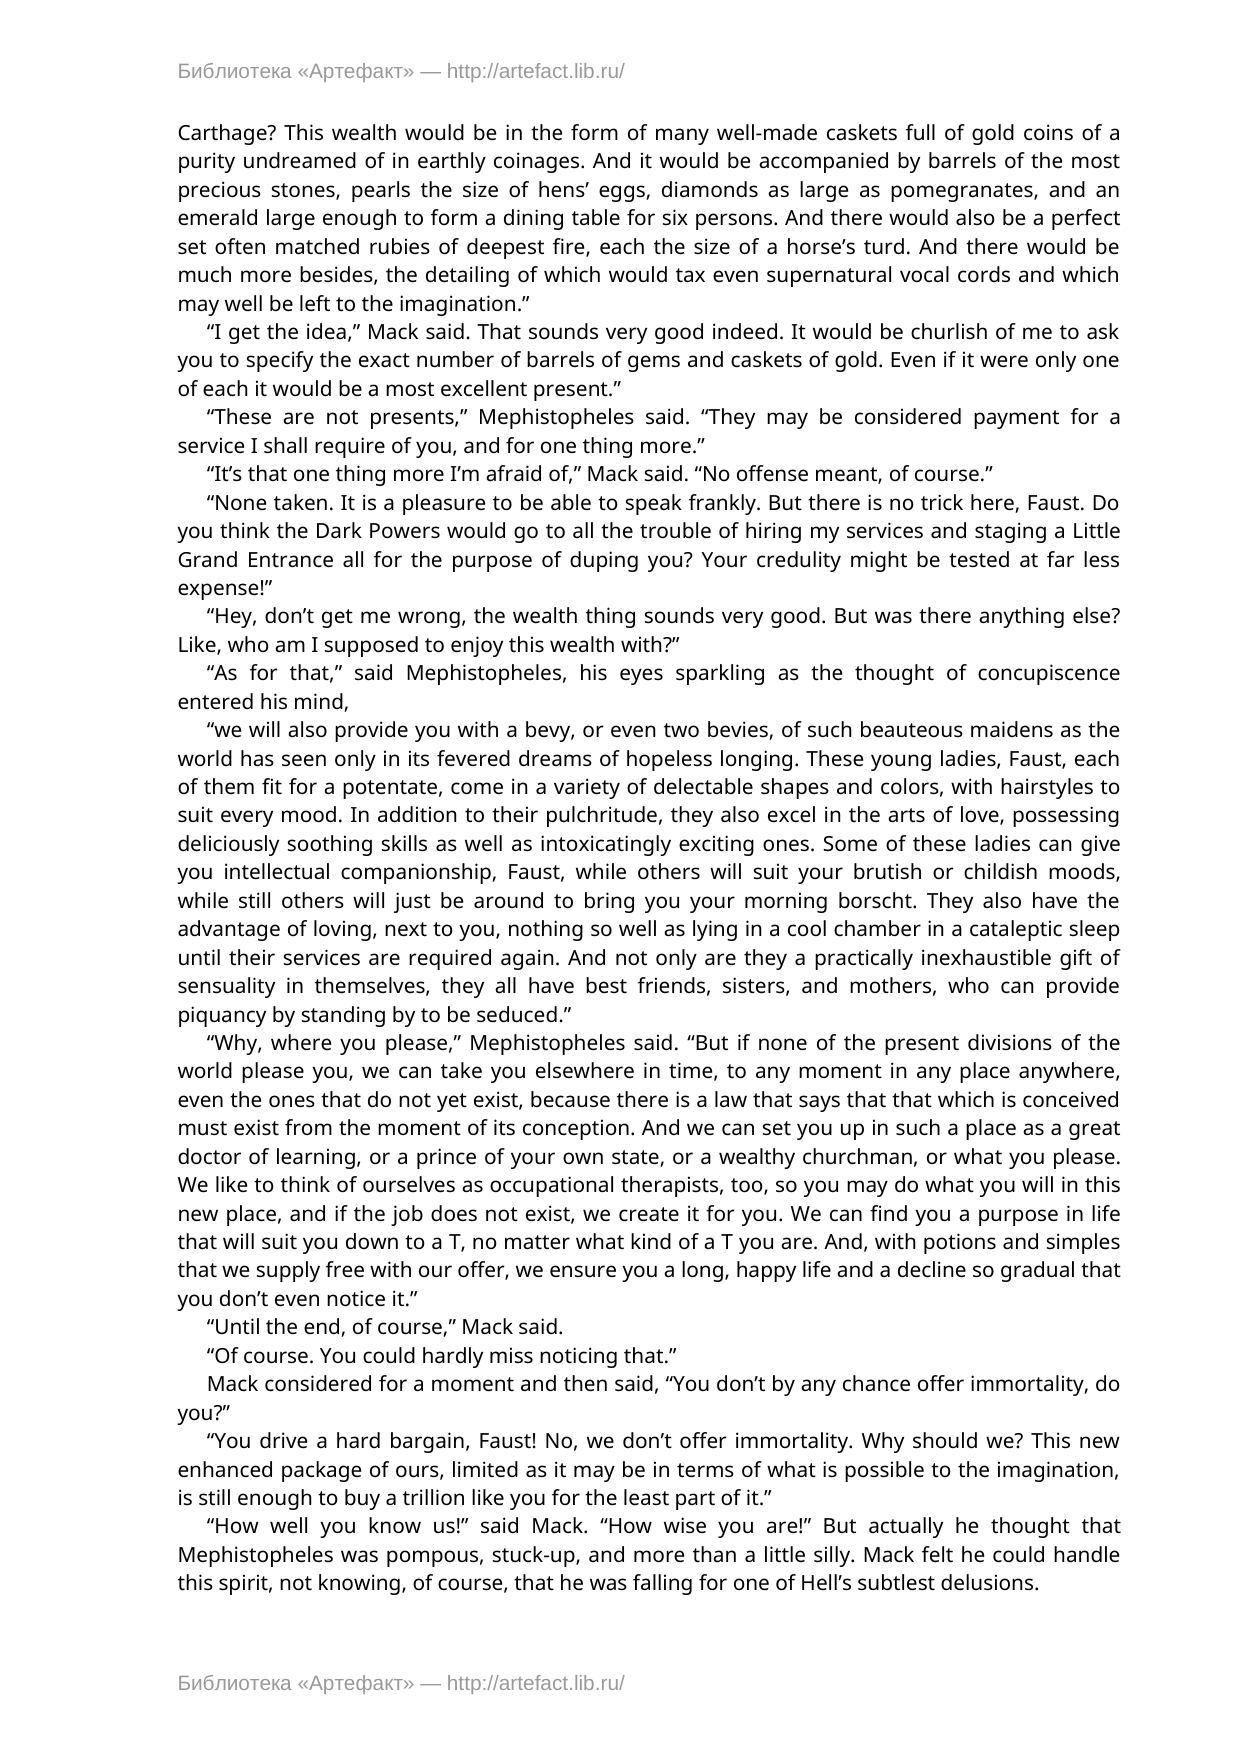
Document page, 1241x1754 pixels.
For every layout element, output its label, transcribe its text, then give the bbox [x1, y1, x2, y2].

text “It’s that one thing more I’m afraid of,” Mack said. “No offense meant, of course.” [177, 459, 1122, 488]
text “None taken. It is a pleasure to be able to speak frankly. But there is no trick here, Faust. Do you think the Dark Powers would go to all the trouble of hiring my services and staging a Little Grand Entrance all for the purpose of duping you? Your credulity might be tested at far less expense!” [177, 488, 1122, 602]
text “You drive a hard bargain, Faust! No, we don’t offer immortality. Why should we? This new enhanced package of ours, limited as it may be in terms of what is possible to the imagination, is still enough to buy a trillion like you for the least part of it.” [177, 1426, 1122, 1512]
text “As for that,” said Mephistopheles, his eyes sparkling as the thought of concupiscence entered his mind, [177, 658, 1122, 715]
text “we will also provide you with a bevy, or even two bevies, of such beauteous maidens as the world has seen only in its fevered dreams of hopeless longing. These young ladies, Faust, each of them fit for a potentate, come in a variety of delectable shapes and colors, with hairstyles to suit every mood. In addition to their pulchritude, they also excel in the arts of love, possessing deliciously soothing skills as well as intoxicatingly exciting ones. Some of these ladies can give you intellectual companionship, Faust, while others will suit your brutish or childish moods, while still others will just be around to bring you your morning borscht. They also have the advantage of loving, next to you, nothing so well as lying in a cool chamber in a cataleptic sleep until their services are required again. And not only are they a practically inexhaustible gift of sensuality in themselves, they all have best friends, sisters, and mothers, who can provide piquancy by standing by to be seduced.” [177, 715, 1122, 1028]
text “Why, where you please,” Mephistopheles said. “But if none of the present divisions of the world please you, we can take you elsewhere in time, to any moment in any place anywhere, even the ones that do not yet exist, because there is a law that says that that which is conceived must exist from the moment of its conception. And we can set you up in such a place as a great doctor of learning, or a prince of your own state, or a wealthy churchman, or what you please. We like to think of ourselves as occupational therapists, too, so you may do what you will in this new place, and if the job does not exist, we create it for you. We can find you a purpose in life that will suit you down to a T, no matter what kind of a T you are. And, with potions and simples that we supply free with our offer, we ensure you a long, happy life and a decline so gradual that you don’t even notice it.” [177, 1028, 1122, 1312]
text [177, 118, 1122, 317]
text “These are not presents,” Mephistopheles said. “They may be considered payment for a service I shall require of you, and for one thing more.” [177, 402, 1122, 459]
text “I get the idea,” Mack said. That sounds very good indeed. It would be churlish of me to ask you to specify the exact number of barrels of gems and caskets of gold. Even if it were only one of each it would be a most excellent present.” [177, 317, 1122, 402]
text “Hey, don’t get me wrong, the wealth thing sounds very good. But was there anything else? Like, who am I supposed to enjoy this wealth with?” [177, 602, 1122, 658]
text Mack considered for a moment and then said, “You don’t by any chance offer immortality, do you?” [177, 1369, 1122, 1426]
text “Until the end, of course,” Mack said. [177, 1312, 1122, 1341]
text “How well you know us!” said Mack. “How wise you are!” But actually he thought that Mephistopheles was pompous, stuck-up, and more than a little silly. Mack felt he could handle this spirit, not knowing, of course, that he was falling for one of Hell’s subtlest delusions. [177, 1512, 1122, 1597]
text “Of course. You could hardly miss noticing that.” [177, 1341, 1122, 1369]
